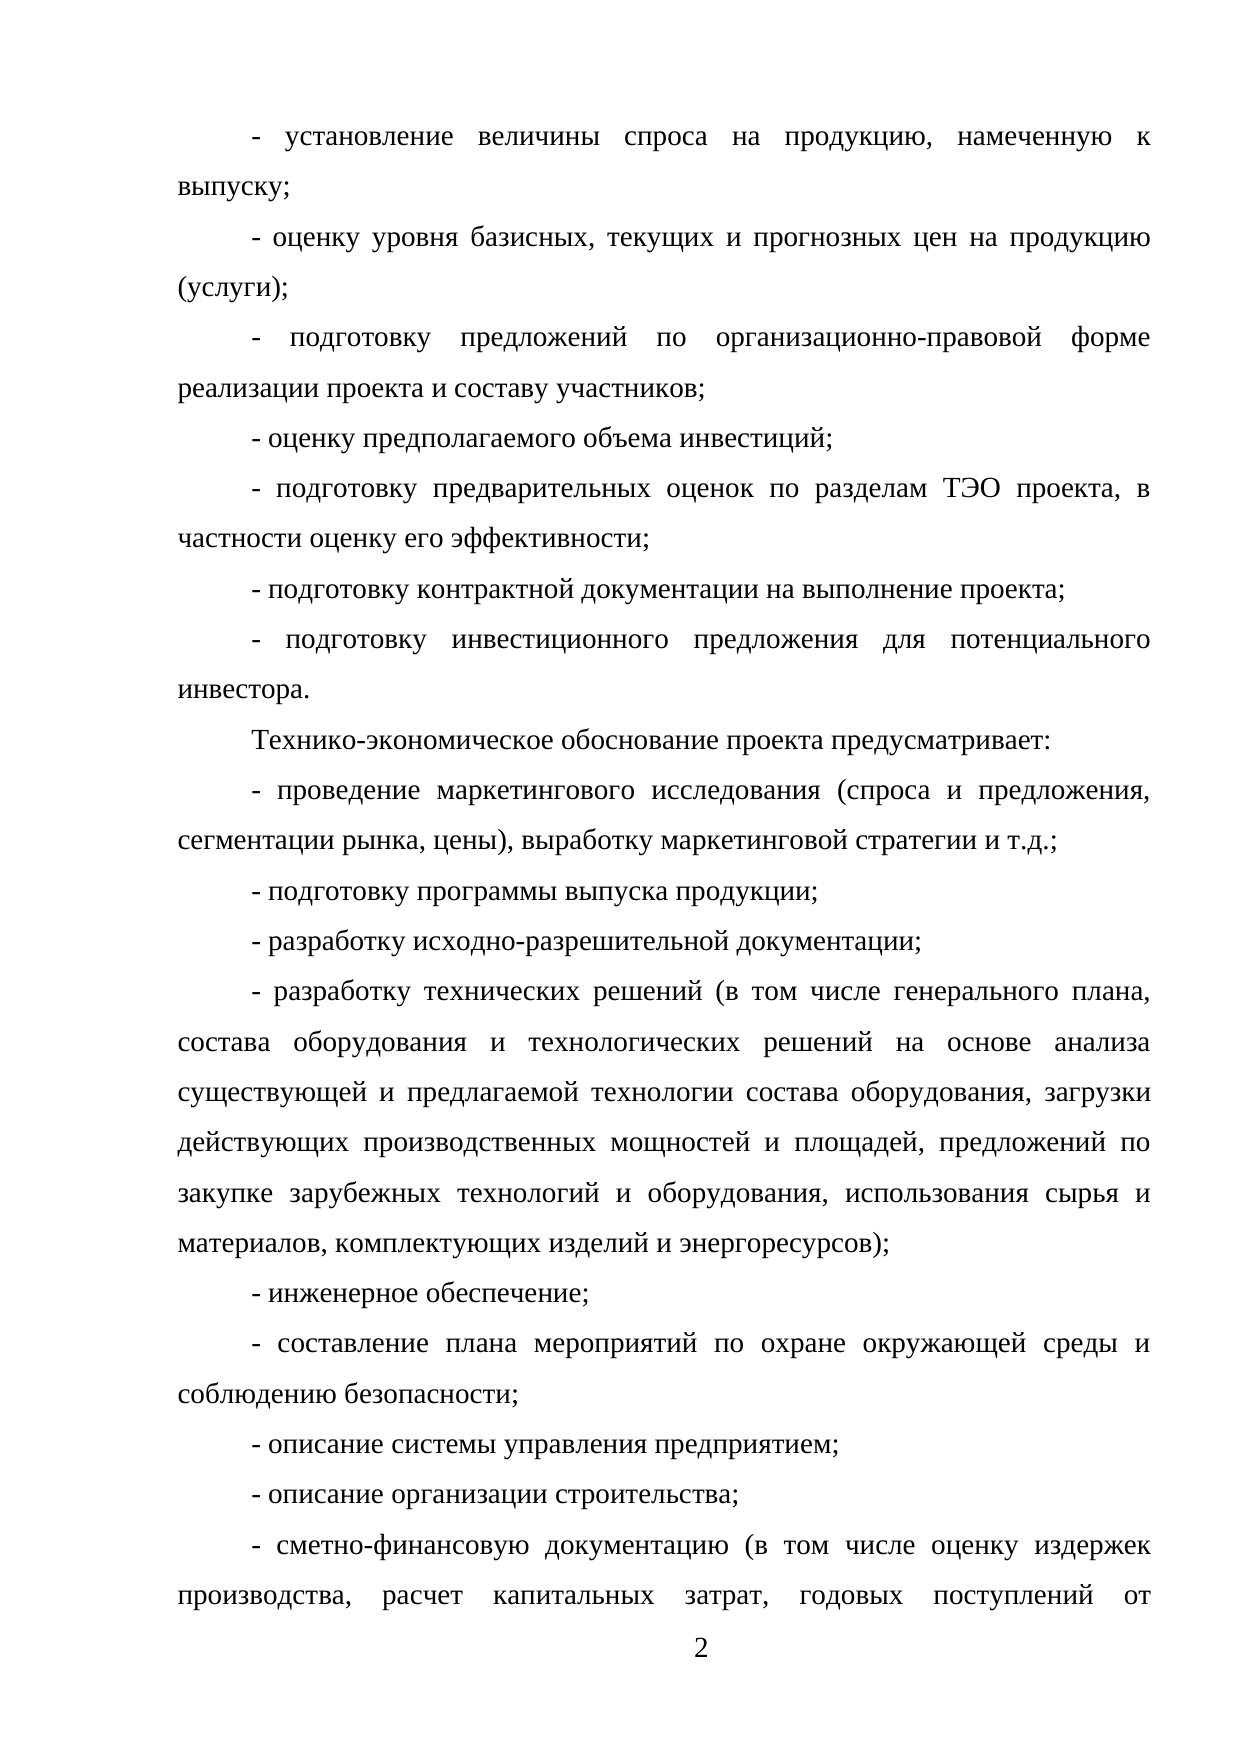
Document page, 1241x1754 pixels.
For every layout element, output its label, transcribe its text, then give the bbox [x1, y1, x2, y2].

text - подготовку контрактной документации на выполнение проекта; [177, 571, 1152, 604]
text - оценку уровня базисных, текущих и прогнозных цен на продукцию (услуги); [177, 219, 1152, 303]
text - проведение маркетингового исследования (спроса и предложения, сегментации рынка, цены), выработку маркетинговой стратегии и т.д.; [177, 772, 1152, 856]
text - разработку технических решений (в том числе генерального плана, состава оборудования и технологических решений на основе анализа существующей и предлагаемой технологии состава оборудования, загрузки действующих производственных мощностей и площадей, предложений по закупке зарубежных технологий и оборудования, использования сырья и материалов, комплектующих изделий и энергоресурсов); [177, 973, 1152, 1258]
text - разработку исходно-разрешительной документации; [177, 923, 1152, 957]
text - описание системы управления предприятием; [177, 1426, 1152, 1460]
text - инженерное обеспечение; [177, 1275, 1152, 1309]
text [177, 1527, 1152, 1611]
text - установление величины спроса на продукцию, намеченную к выпуску; [177, 118, 1152, 202]
text - подготовку программы выпуска продукции; [177, 873, 1152, 906]
text - подготовку предварительных оценок по разделам ТЭО проекта, в частности оценку его эффективности; [177, 470, 1152, 554]
text - подготовку предложений по организационно-правовой форме реализации проекта и составу участников; [177, 319, 1152, 403]
text - подготовку инвестиционного предложения для потенциального инвестора. [177, 621, 1152, 705]
text Технико-экономическое обоснование проекта предусматривает: [177, 722, 1152, 755]
text - составление плана мероприятий по охране окружающей среды и соблюдению безопасности; [177, 1326, 1152, 1409]
text - оценку предполагаемого объема инвестиций; [177, 420, 1152, 453]
text - описание организации строительства; [177, 1477, 1152, 1510]
